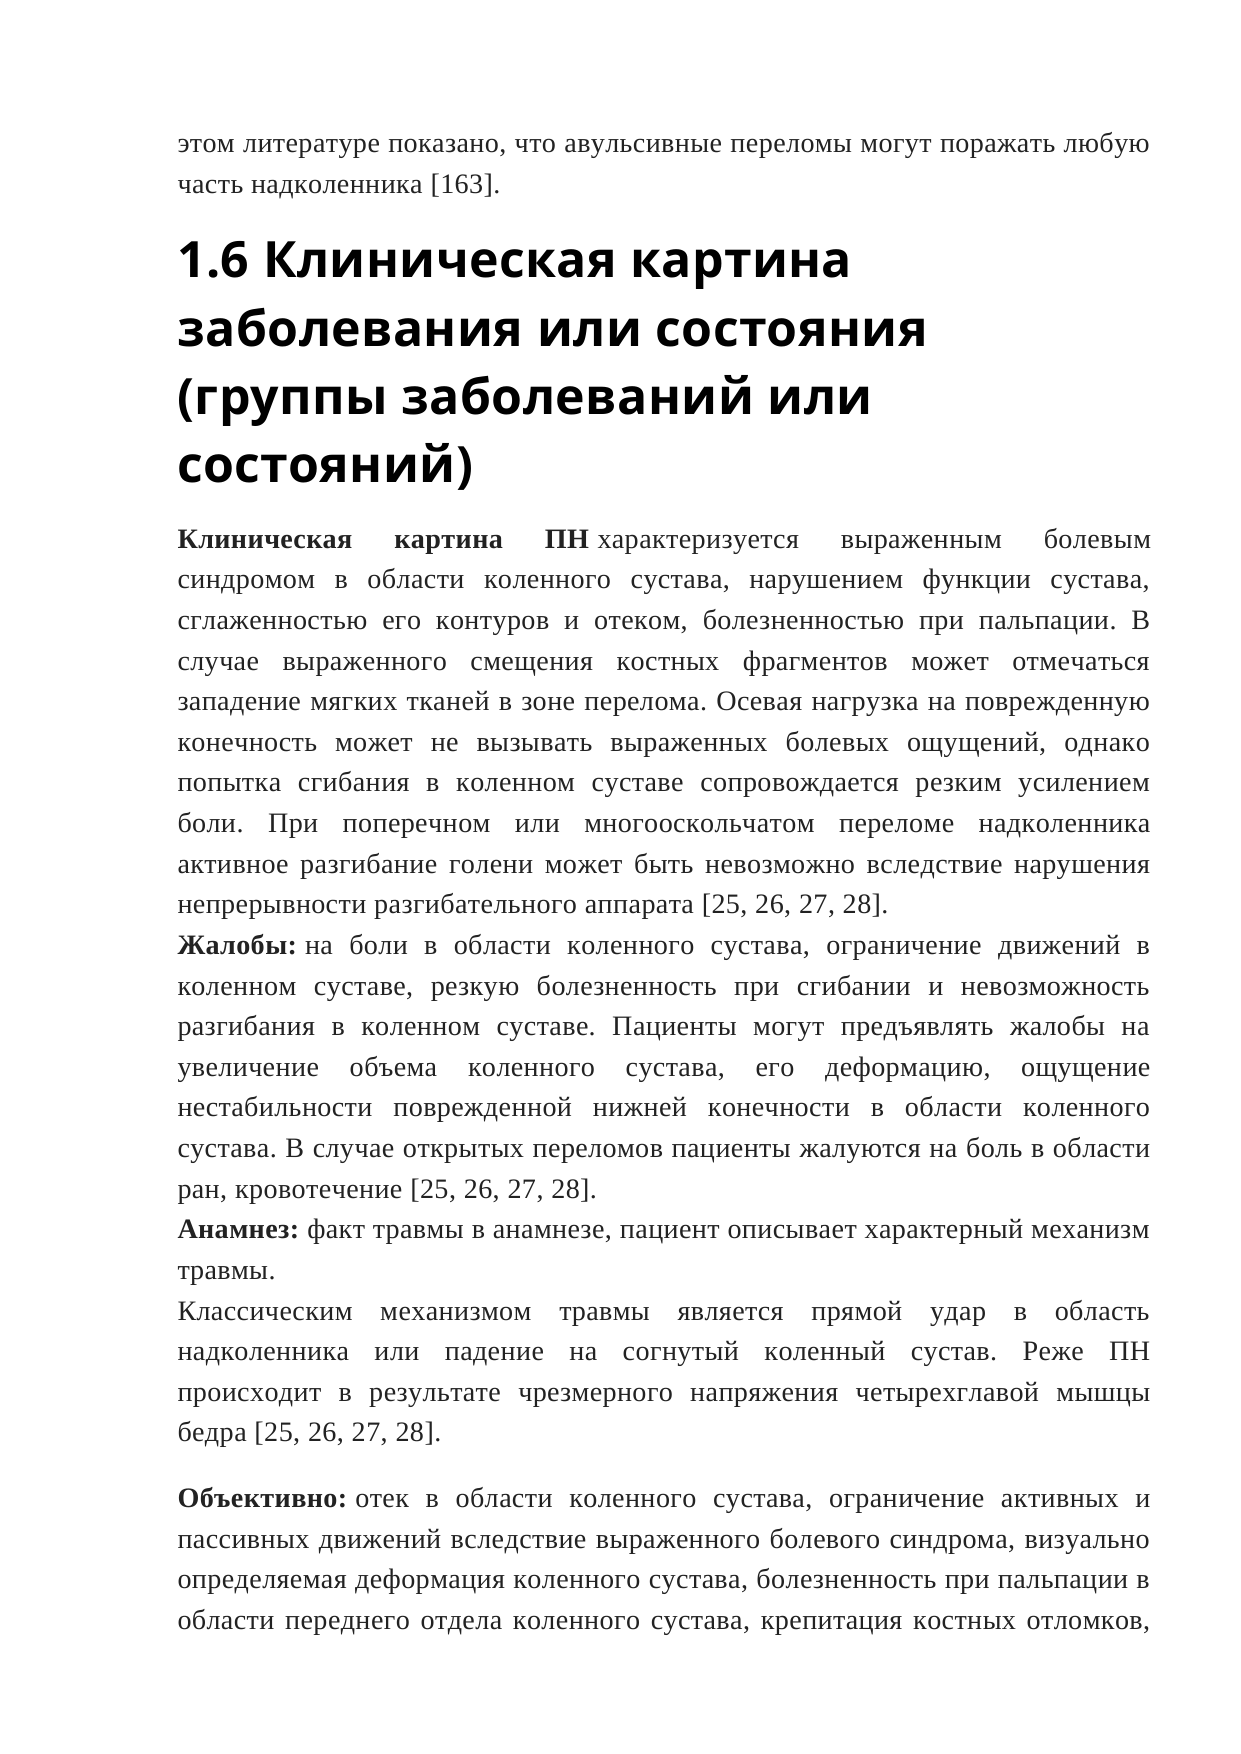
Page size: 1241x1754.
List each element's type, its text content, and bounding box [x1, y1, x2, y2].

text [177, 1473, 1152, 1635]
text Анамнез: факт травмы в анамнезе, пациент описывает характерный механизм травмы. [177, 1204, 1152, 1285]
text Клиническая картина ПН характеризуется выраженным болевым синдромом в области коленного сустава, нарушением функции сустава, сглаженностью его контуров и отеком, болезненностью при пальпации. В случае выраженного смещения костных фрагментов может отмечаться западение мягких тканей в зоне перелома. Осевая нагрузка на поврежденную конечность может не вызывать выраженных болевых ощущений, однако попытка сгибания в коленном суставе сопровождается резким усилением боли. При поперечном или многооскольчатом переломе надколенника активное разгибание голени может быть невозможно вследствие нарушения непрерывности разгибательного аппарата [25, 26, 27, 28]. [177, 513, 1152, 920]
text 1.6 Клиническая картина заболевания или состояния (группы заболеваний или состояний) [177, 224, 1152, 497]
text Жалобы: на боли в области коленного сустава, ограничение движений в коленном суставе, резкую болезненность при сгибании и невозможность разгибания в коленном суставе. Пациенты могут предъявлять жалобы на увеличение объема коленного сустава, его деформацию, ощущение нестабильности поврежденной нижней конечности в области коленного сустава. В случае открытых переломов пациенты жалуются на боль в области ран, кровотечение [25, 26, 27, 28]. [177, 920, 1152, 1204]
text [177, 118, 1152, 199]
text Классическим механизмом травмы является прямой удар в область надколенника или падение на согнутый коленный сустав. Реже ПН происходит в результате чрезмерного напряжения четырехглавой мышцы бедра [25, 26, 27, 28]. [177, 1285, 1152, 1448]
